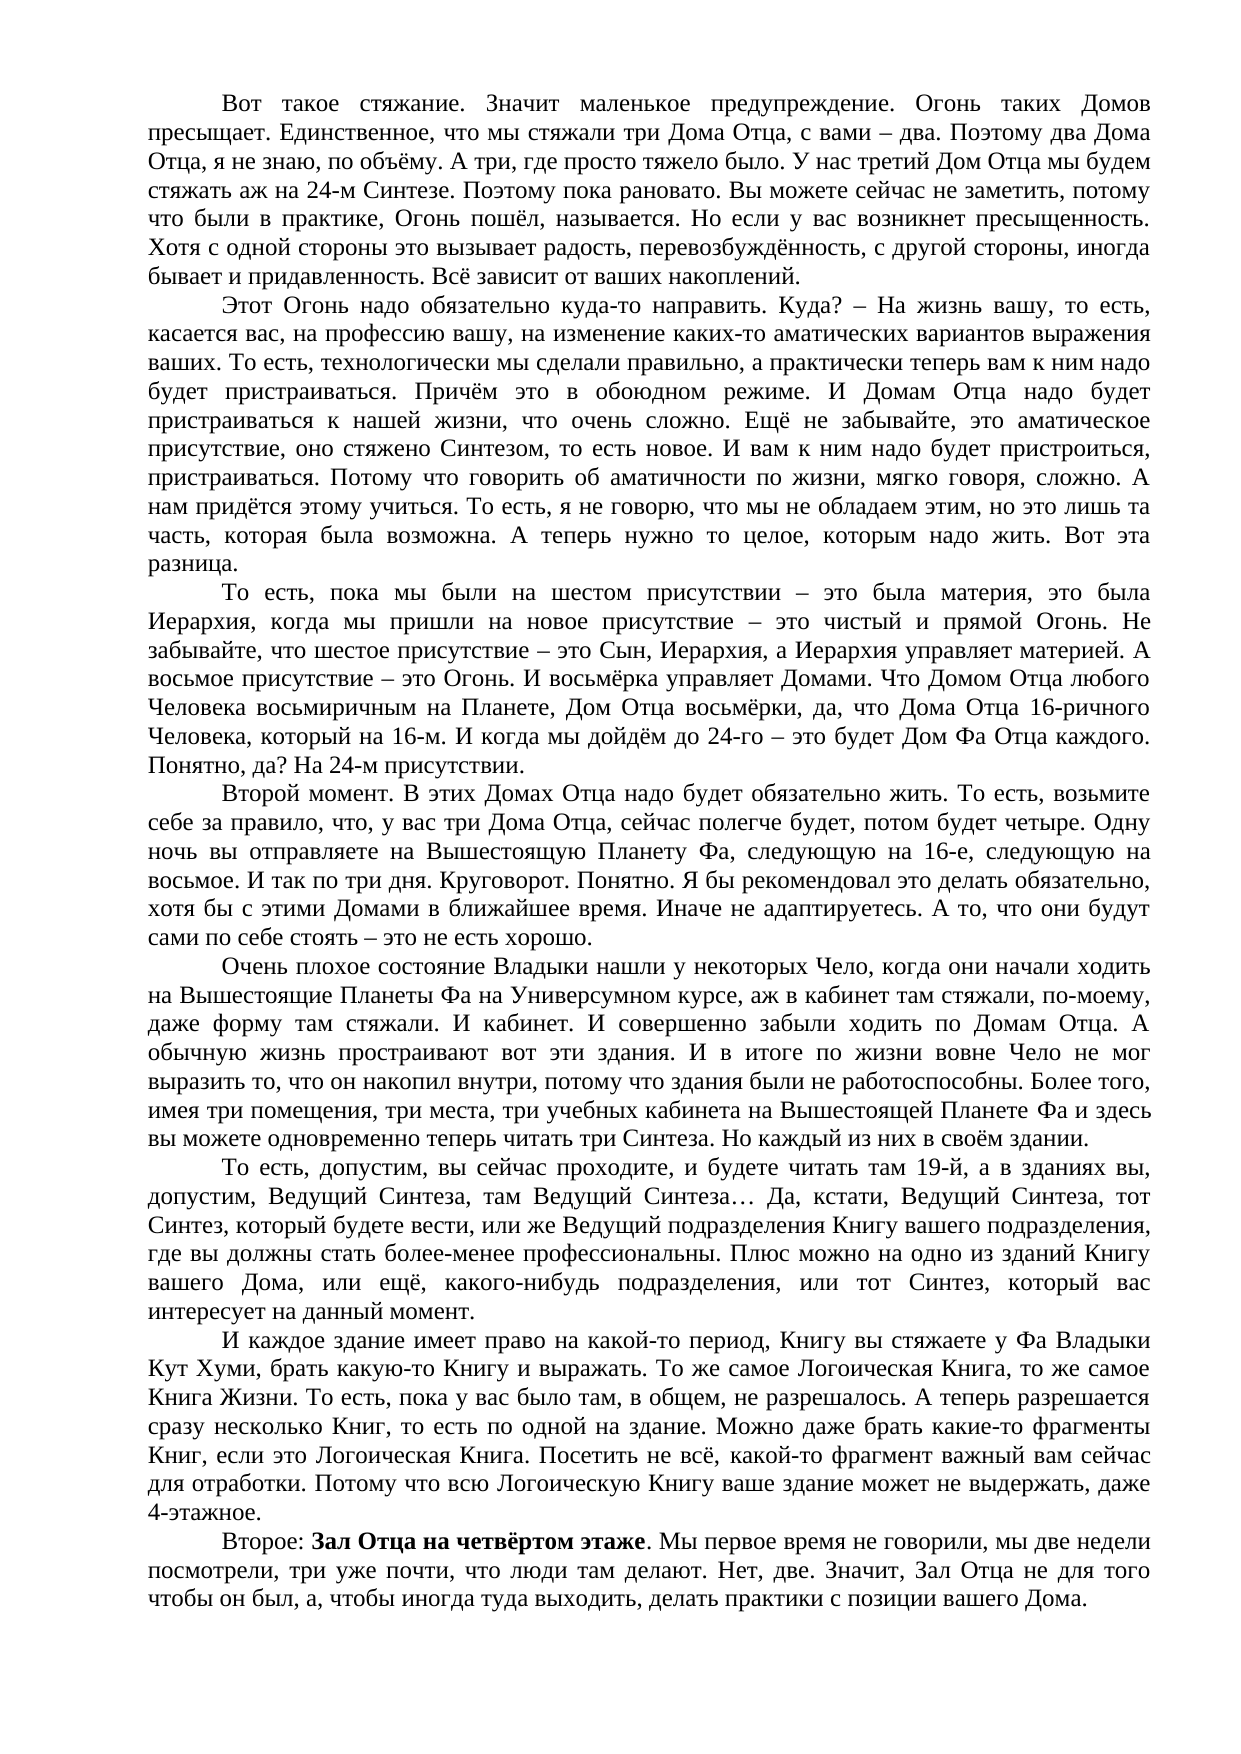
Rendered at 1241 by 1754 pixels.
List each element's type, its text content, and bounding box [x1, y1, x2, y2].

text Очень плохое состояние Владыки нашли у некоторых Чело, когда они начали ходить на Вышестоящие Планеты Фа на Универсумном курсе, аж в кабинет там стяжали, по-моему, даже форму там стяжали. И кабинет. И совершенно забыли ходить по Домам Отца. А обычную жизнь простраивают вот эти здания. И в итоге по жизни вовне Чело не мог выразить то, что он накопил внутри, потому что здания были не работоспособны. Более того, имея три помещения, три места, три учебных кабинета на Вышестоящей Планете Фа и здесь вы можете одновременно теперь читать три Синтеза. Но каждый из них в своём здании. [148, 951, 1152, 1152]
text Второй момент. В этих Домах Отца надо будет обязательно жить. То есть, возьмите себе за правило, что, у вас три Дома Отца, сейчас полегче будет, потом будет четыре. Одну ночь вы отправляете на Вышестоящую Планету Фа, следующую на 16-е, следующую на восьмое. И так по три дня. Круговорот. Понятно. Я бы рекомендовал это делать обязательно, хотя бы с этими Домами в ближайшее время. Иначе не адаптируетесь. А то, что они будут сами по себе стоять – это не есть хорошо. [148, 778, 1152, 951]
text Второе: Зал Отца на четвёртом этаже. Мы первое время не говорили, мы две недели посмотрели, три уже почти, что люди там делают. Нет, две. Значит, Зал Отца не для того чтобы он был, а, чтобы иногда туда выходить, делать практики с позиции вашего Дома. [148, 1526, 1152, 1612]
text То есть, допустим, вы сейчас проходите, и будете читать там 19-й, а в зданиях вы, допустим, Ведущий Синтеза, там Ведущий Синтеза… Да, кстати, Ведущий Синтеза, тот Синтез, который будете вести, или же Ведущий подразделения Книгу вашего подразделения, где вы должны стать более-менее профессиональны. Плюс можно на одно из зданий Книгу вашего Дома, или ещё, какого-нибудь подразделения, или тот Синтез, который вас интересует на данный момент. [148, 1152, 1152, 1325]
text Вот такое стяжание. Значит маленькое предупреждение. Огонь таких Домов пресыщает. Единственное, что мы стяжали три Дома Отца, с вами – два. Поэтому два Дома Отца, я не знаю, по объёму. А три, где просто тяжело было. У нас третий Дом Отца мы будем стяжать аж на 24-м Синтезе. Поэтому пока рановато. Вы можете сейчас не заметить, потому что были в практике, Огонь пошёл, называется. Но если у вас возникнет пресыщенность. Хотя с одной стороны это вызывает радость, перевозбуждённость, с другой стороны, иногда бывает и придавленность. Всё зависит от ваших накоплений. [148, 88, 1152, 290]
text И каждое здание имеет право на какой-то период, Книгу вы стяжаете у Фа Владыки Кут Хуми, брать какую-то Книгу и выражать. То же самое Логоическая Книга, то же самое Книга Жизни. То есть, пока у вас было там, в общем, не разрешалось. А теперь разрешается сразу несколько Книг, то есть по одной на здание. Можно даже брать какие-то фрагменты Книг, если это Логоическая Книга. Посетить не всё, какой-то фрагмент важный вам сейчас для отработки. Потому что всю Логоическую Книгу ваше здание может не выдержать, даже 4-этажное. [148, 1325, 1152, 1526]
text Этот Огонь надо обязательно куда-то направить. Куда? – На жизнь вашу, то есть, касается вас, на профессию вашу, на изменение каких-то аматических вариантов выражения ваших. То есть, технологически мы сделали правильно, а практически теперь вам к ним надо будет пристраиваться. Причём это в обоюдном режиме. И Домам Отца надо будет пристраиваться к нашей жизни, что очень сложно. Ещё не забывайте, это аматическое присутствие, оно стяжено Синтезом, то есть новое. И вам к ним надо будет пристроиться, пристраиваться. Потому что говорить об аматичности по жизни, мягко говоря, сложно. А нам придётся этому учиться. То есть, я не говорю, что мы не обладаем этим, но это лишь та часть, которая была возможна. А теперь нужно то целое, которым надо жить. Вот эта разница. [148, 290, 1152, 577]
text То есть, пока мы были на шестом присутствии – это была материя, это была Иерархия, когда мы пришли на новое присутствие – это чистый и прямой Огонь. Не забывайте, что шестое присутствие – это Сын, Иерархия, а Иерархия управляет материей. А восьмое присутствие – это Огонь. И восьмёрка управляет Домами. Что Домом Отца любого Человека восьмиричным на Планете, Дом Отца восьмёрки, да, что Дома Отца 16-ричного Человека, который на 16-м. И когда мы дойдём до 24-го – это будет Дом Фа Отца каждого. Понятно, да? На 24-м присутствии. [148, 577, 1152, 778]
